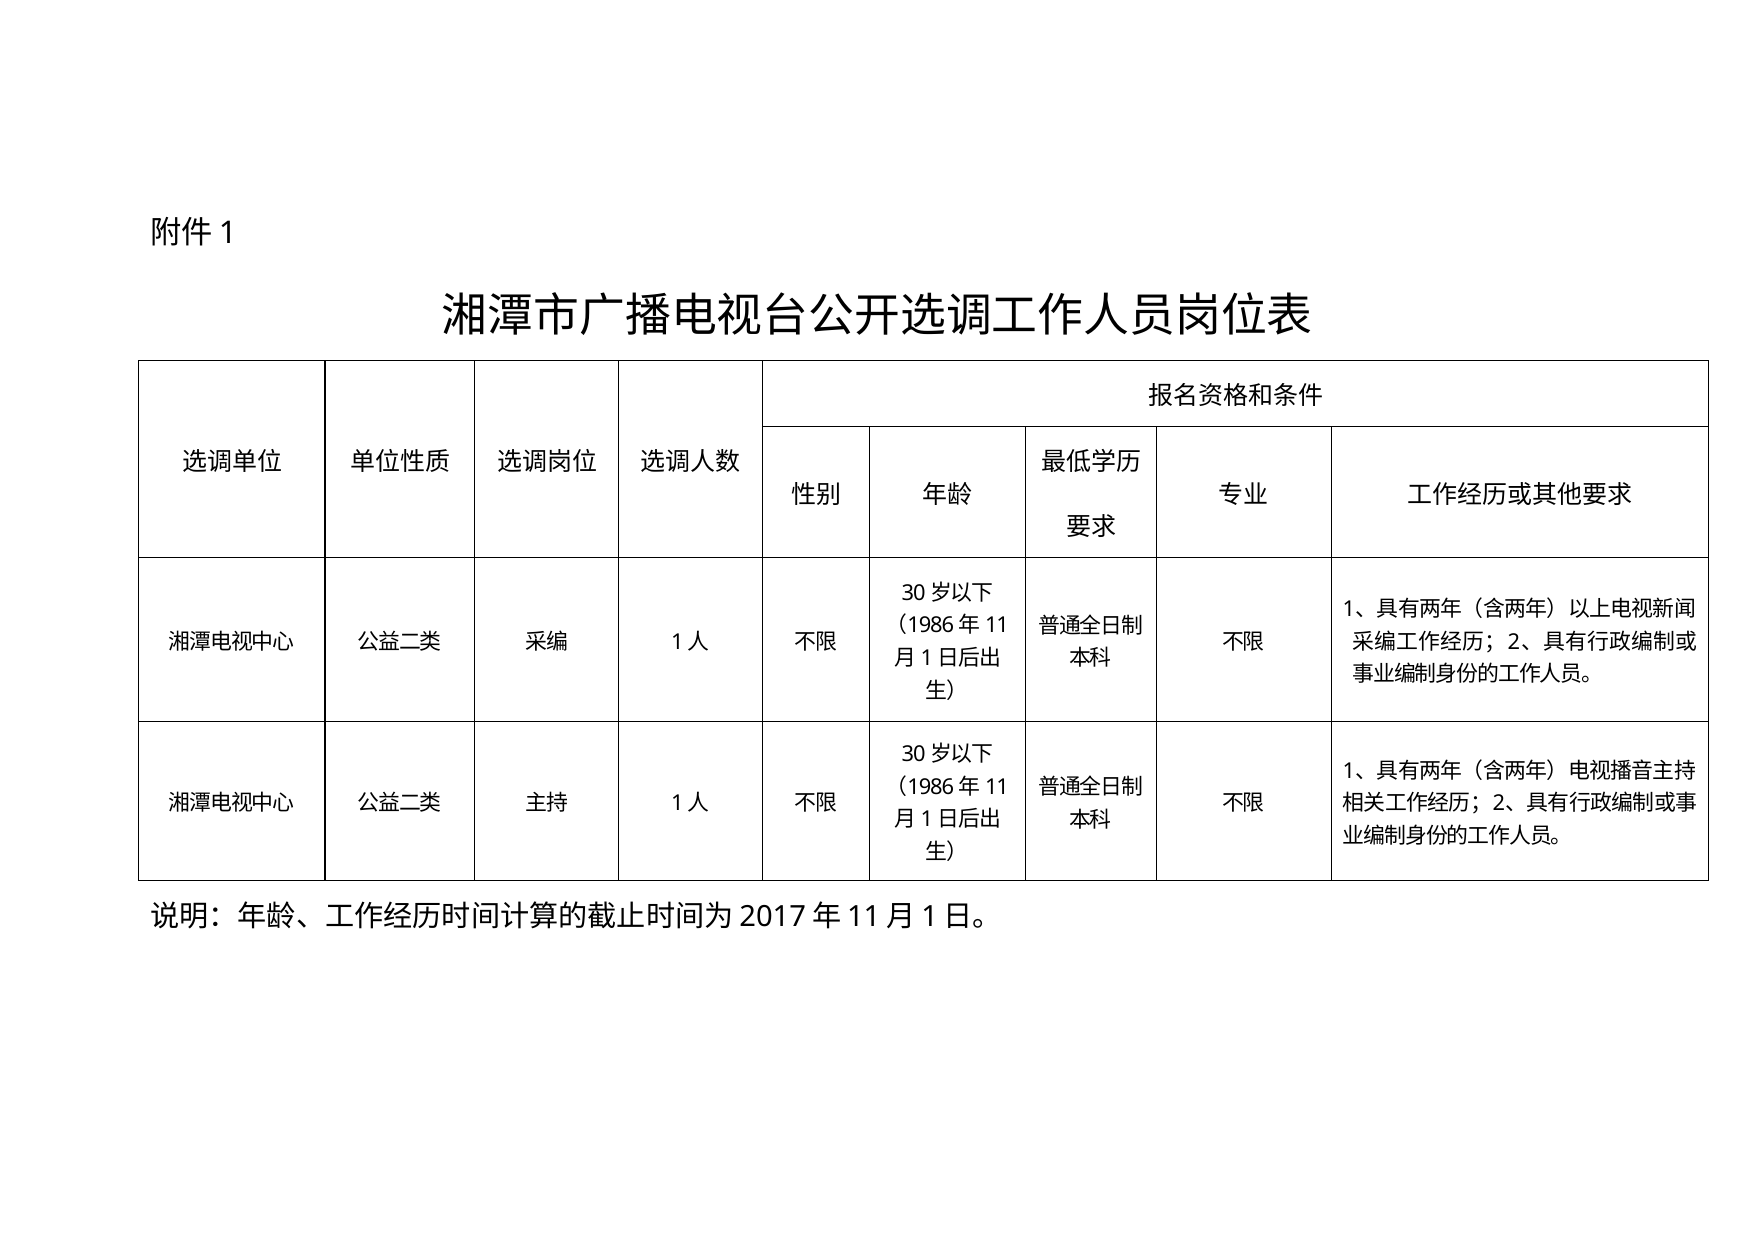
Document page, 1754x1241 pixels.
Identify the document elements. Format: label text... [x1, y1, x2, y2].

table_cell 年龄 [870, 427, 1025, 557]
table_cell 普通全日制本科 [1026, 558, 1156, 721]
table_cell 最低学历要求 [1026, 427, 1156, 557]
table_cell 30岁以下（1986年11月1日后出生） [870, 722, 1025, 880]
table_header 选调岗位 [475, 361, 618, 557]
table_cell 性别 [763, 427, 869, 557]
table_header 报名资格和条件 [763, 361, 1708, 426]
table_cell 湘潭电视中心 [139, 722, 324, 880]
text 附件1 [150, 198, 1604, 263]
table_cell 不限 [763, 722, 869, 880]
table_cell 专业 [1157, 427, 1331, 557]
table_cell 不限 [1157, 558, 1331, 721]
text 湘潭市广播电视台公开选调工作人员岗位表 [150, 263, 1604, 360]
table_cell 公益二类 [326, 558, 474, 721]
table_header 选调人数 [619, 361, 762, 557]
table_cell 1人 [619, 558, 762, 721]
table_header 单位性质 [326, 361, 474, 557]
table_cell 1、具有两年（含两年）电视播音主持相关工作经历；2、具有行政编制或事业编制身份的工作人员。 [1332, 722, 1708, 880]
table_cell 不限 [1157, 722, 1331, 880]
table_cell 公益二类 [326, 722, 474, 880]
table_header 选调单位 [139, 361, 324, 557]
table_cell 不限 [763, 558, 869, 721]
text 说明：年龄、工作经历时间计算的截止时间为2017年11月1日。 [150, 881, 1604, 946]
table_cell 1人 [619, 722, 762, 880]
table_cell 30岁以下（1986年11月1日后出生） [870, 558, 1025, 721]
table_cell 采编 [475, 558, 618, 721]
table_cell 普通全日制本科 [1026, 722, 1156, 880]
table_cell 1、具有两年（含两年）以上电视新闻采编工作经历；2、具有行政编制或事业编制身份的工作人员。 [1332, 558, 1708, 721]
table_cell 主持 [475, 722, 618, 880]
table_cell 湘潭电视中心 [139, 558, 324, 721]
table_cell 工作经历或其他要求 [1332, 427, 1708, 557]
